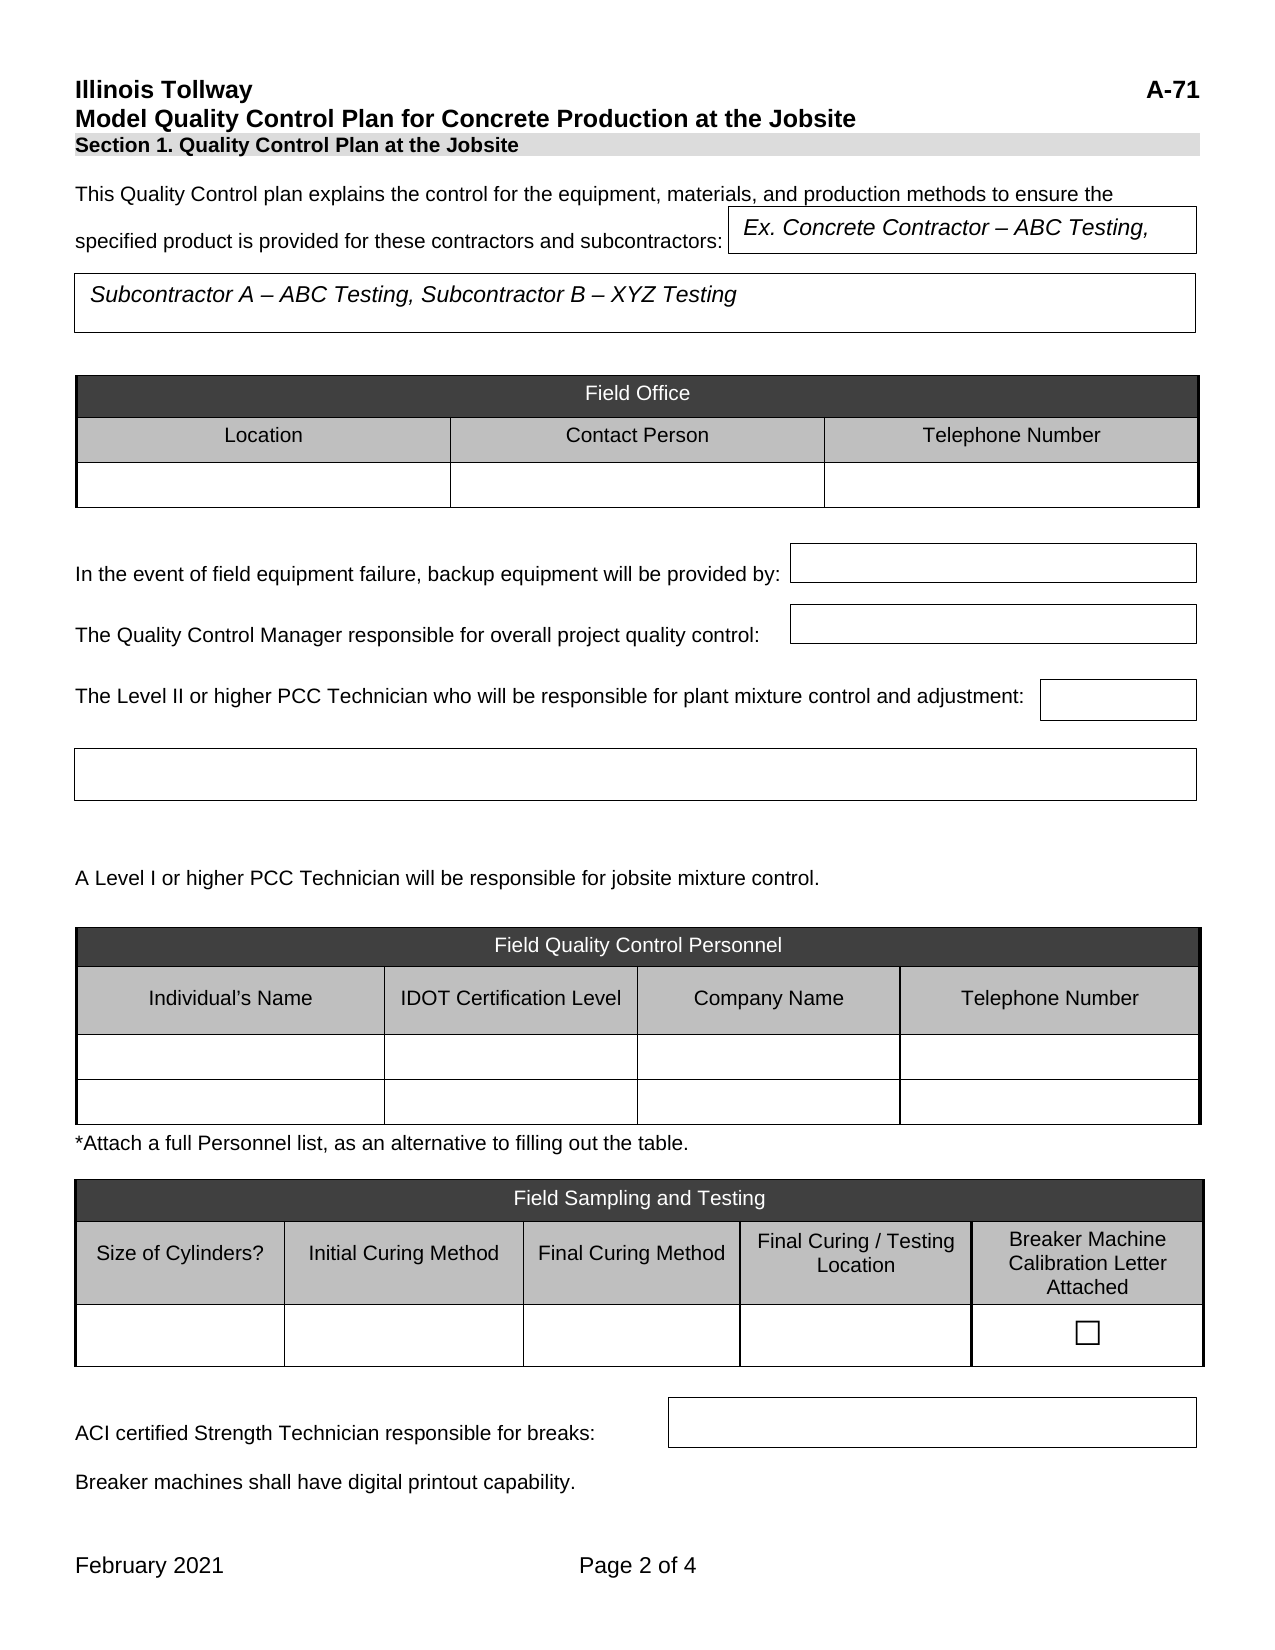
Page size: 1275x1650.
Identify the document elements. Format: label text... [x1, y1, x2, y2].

text *Attach a full Personnel list, as an alternative to filling out the table. [75, 1130, 1200, 1154]
table_cell [78, 1080, 384, 1124]
table_cell Telephone Number [825, 418, 1197, 462]
table_cell [638, 1080, 899, 1124]
table_cell IDOT Certification Level [385, 967, 637, 1034]
table_cell Breaker Machine Calibration Letter Attached [973, 1222, 1202, 1304]
table_header Field Office [78, 376, 1197, 417]
table_cell [741, 1305, 970, 1366]
table_header Field Quality Control Personnel [78, 928, 1198, 966]
table_header Field Sampling and Testing [77, 1180, 1202, 1221]
text This Quality Control plan explains the control for the equipment, materials, and production methods to ensure the specified product is provided for these contractors and subcontractors: [75, 181, 1200, 253]
table_cell [285, 1305, 523, 1366]
table_cell [901, 1080, 1198, 1124]
table_cell Final Curing Method [524, 1222, 739, 1304]
text The Level II or higher PCC Technician who will be responsible for plant mixture control and adjustment: [75, 683, 1040, 707]
table_cell [825, 463, 1197, 507]
table_cell Initial Curing Method [285, 1222, 523, 1304]
table_cell Contact Person [451, 418, 824, 462]
text ACI certified Strength Technician responsible for breaks: [75, 1421, 668, 1445]
table_cell [524, 1305, 739, 1366]
table_cell [78, 463, 450, 507]
table_cell [77, 1305, 284, 1366]
table_cell [973, 1305, 1202, 1366]
text The Quality Control Manager responsible for overall project quality control: [75, 622, 1200, 646]
table_cell Individual’s Name [78, 967, 384, 1034]
text Breaker machines shall have digital printout capability. [75, 1470, 1200, 1494]
table_cell Final Curing / Testing Location [741, 1222, 970, 1304]
table_cell Telephone Number [901, 967, 1198, 1034]
table_cell Company Name [638, 967, 899, 1034]
table_cell [385, 1080, 637, 1124]
table_cell [385, 1035, 637, 1079]
table_cell [78, 1035, 384, 1079]
table_cell [901, 1035, 1198, 1079]
text A Level I or higher PCC Technician will be responsible for jobsite mixture control. [75, 866, 1200, 890]
table_cell Location [78, 418, 450, 462]
table_cell [451, 463, 824, 507]
text In the event of field equipment failure, backup equipment will be provided by: [75, 562, 1200, 586]
table_cell [638, 1035, 899, 1079]
table_cell Size of Cylinders? [77, 1222, 284, 1304]
